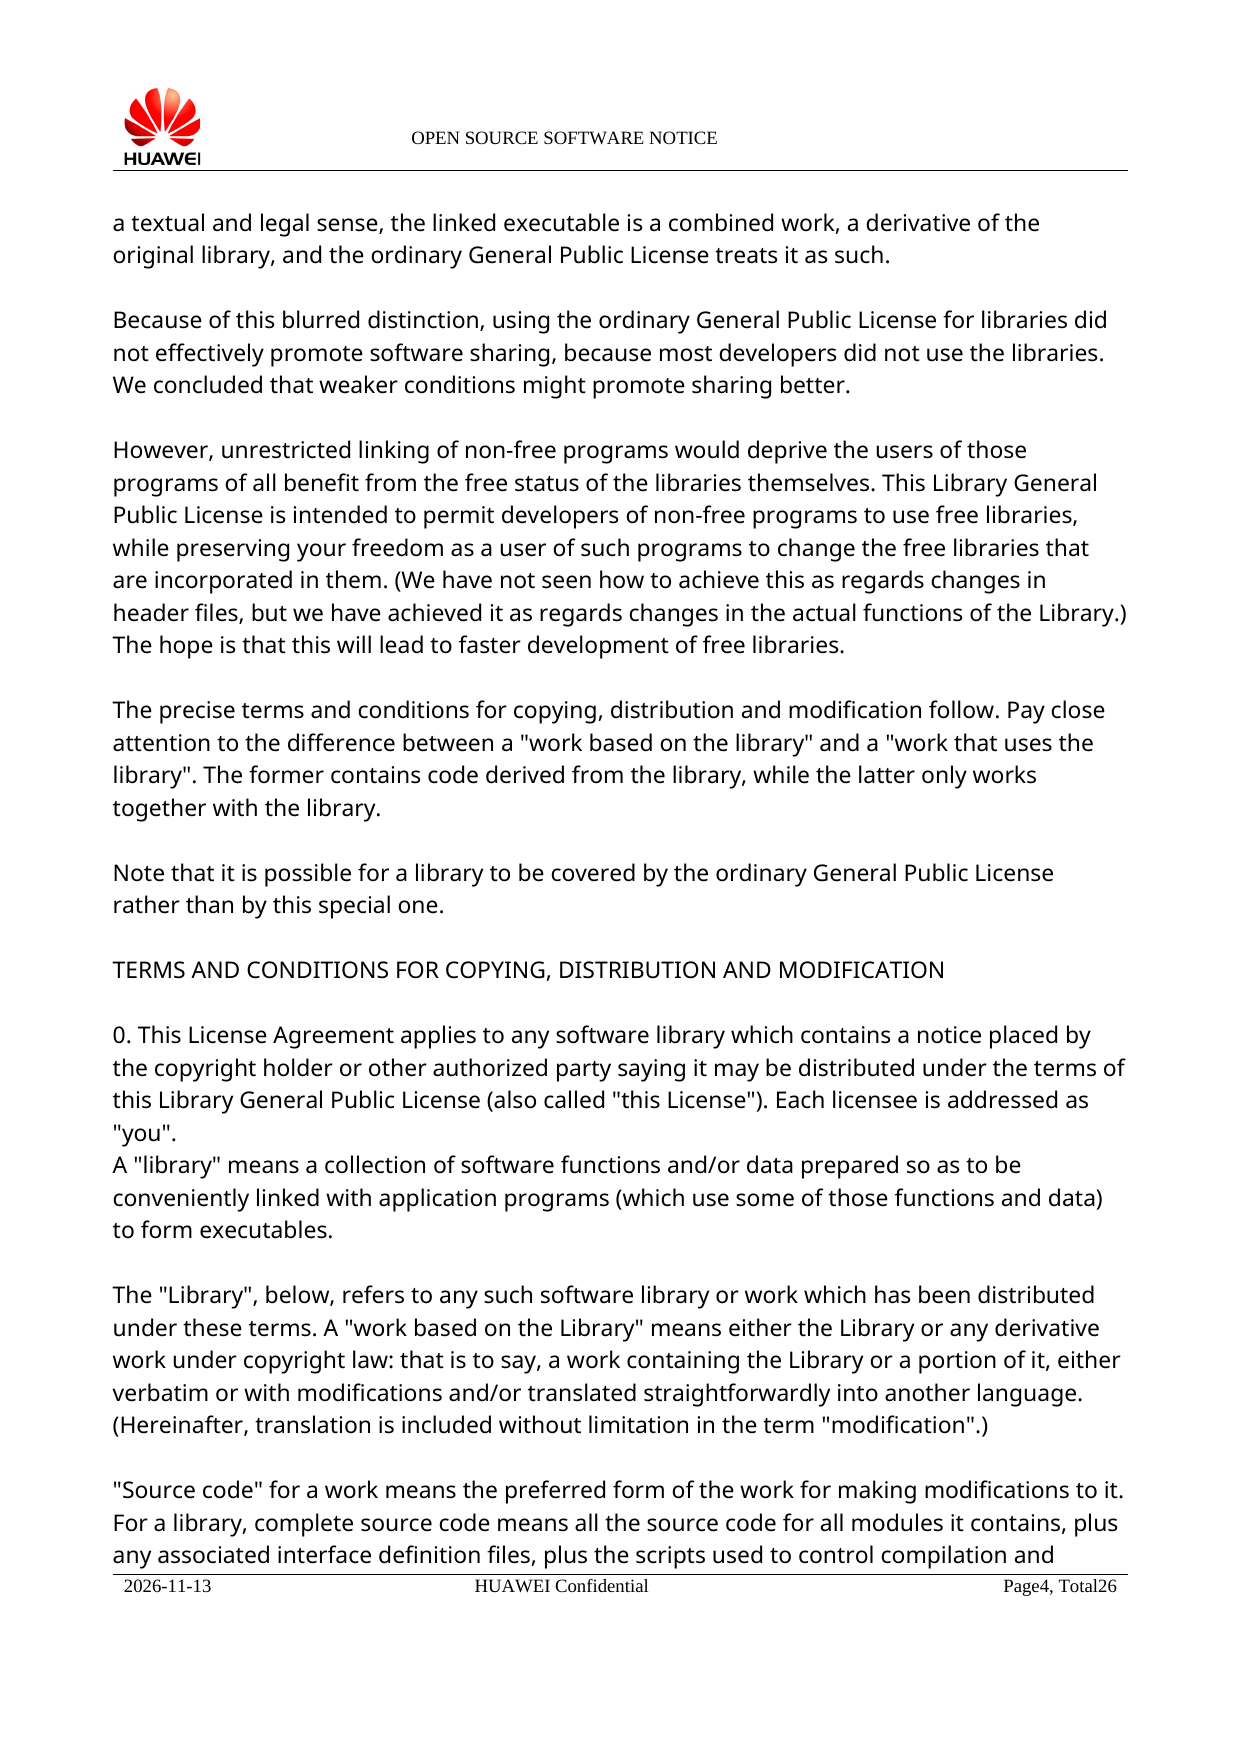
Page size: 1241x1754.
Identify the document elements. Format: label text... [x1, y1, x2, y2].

text The "Library", below, refers to any such software library or work which has been distributed under these terms. A "work based on the Library" means either the Library or any derivative work under copyright law: that is to say, a work containing the Library or a portion of it, either verbatim or with modifications and/or translated straightforwardly into another language. (Hereinafter, translation is included without limitation in the term "modification".) [112, 1279, 1128, 1441]
text A "library" means a collection of software functions and/or data prepared so as to be conveniently linked with application programs (which use some of those functions and data) to form executables. [112, 1149, 1128, 1246]
text However, unrestricted linking of non-free programs would deprive the users of those programs of all benefit from the free status of the libraries themselves. This Library General Public License is intended to permit developers of non-free programs to use free libraries, while preserving your freedom as a user of such programs to change the free libraries that are incorporated in them. (We have not seen how to achieve this as regards changes in header files, but we have achieved it as regards changes in the actual functions of the Library.) The hope is that this will lead to faster development of free libraries. [112, 434, 1128, 661]
picture [124, 88, 201, 165]
text 0. This License Agreement applies to any software library which contains a notice placed by the copyright holder or other authorized party saying it may be distributed under the terms of this Library General Public License (also called "this License"). Each licensee is addressed as "you". [112, 1019, 1128, 1149]
text Because of this blurred distinction, using the ordinary General Public License for libraries did not effectively promote software sharing, because most developers did not use the libraries. We concluded that weaker conditions might promote sharing better. [112, 304, 1128, 401]
text TERMS AND CONDITIONS FOR COPYING, DISTRIBUTION AND MODIFICATION [112, 954, 1128, 986]
text The precise terms and conditions for copying, distribution and modification follow. Pay close attention to the difference between a "work based on the library" and a "work that uses the library". The former contains code derived from the library, while the latter only works together with the library. [112, 694, 1128, 824]
text Note that it is possible for a library to be covered by the ordinary General Public License rather than by this special one. [112, 856, 1128, 921]
